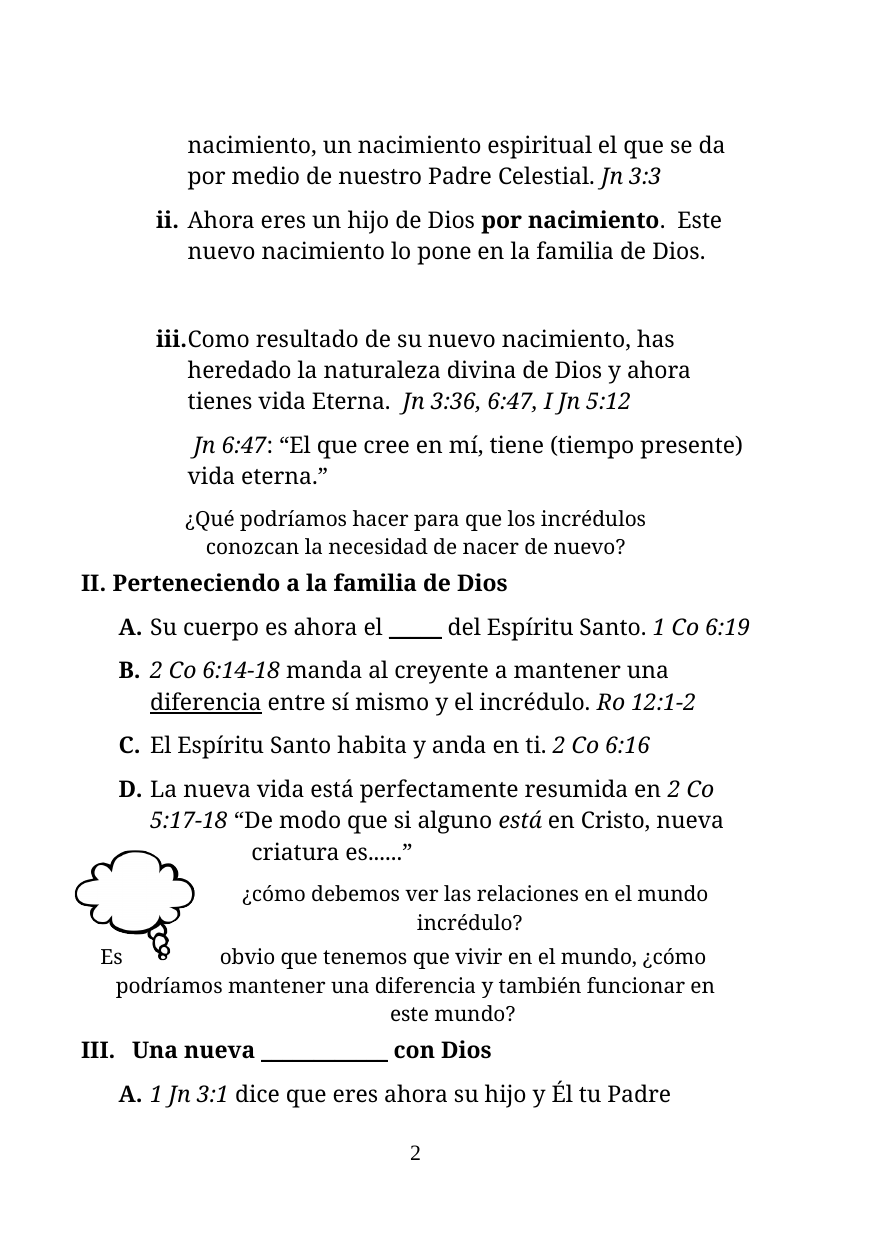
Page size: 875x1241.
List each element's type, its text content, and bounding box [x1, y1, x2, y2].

list Como resultado de su nuevo nacimiento, has heredado la naturaleza divina de Dios y ahora tienes vida Eterna. Jn 3:36, 6:47, I Jn 5:12 [150, 323, 756, 417]
list 2 Co 6:14-18 manda al creyente a mantener una diferencia entre sí mismo y el incrédulo. Ro 12:1-2 [112, 654, 756, 717]
picture [74, 850, 194, 960]
list Jn 6:47: “El que cree en mí, tiene (tiempo presente) vida eterna.” [187, 429, 756, 492]
list Su cuerpo es ahora el _____ del Espíritu Santo. 1 Co 6:19 [112, 611, 756, 642]
text Es obvio que tenemos que vivir en el mundo, ¿cómo podríamos mantener una diferencia y también funcionar en este mundo? [75, 942, 756, 1028]
list 1 Jn 3:1 dice que eres ahora su hijo y Él tu Padre celestial. [112, 1077, 756, 1109]
list La nueva vida está perfectamente resumida en 2 Co 5:17-18 “De modo que si alguno está en Cristo, nueva criatura es......” [112, 773, 756, 867]
text ¿Qué podríamos hacer para que los incrédulos conozcan la necesidad de nacer de nuevo? [75, 504, 756, 561]
list Perteneciendo a la familia de Dios [75, 567, 756, 598]
list Ahora eres un hijo de Dios por nacimiento. Este nuevo nacimiento lo pone en la familia de Dios. [150, 204, 756, 267]
text ¿cómo debemos ver las relaciones en el mundo incrédulo? [166, 879, 756, 936]
list Una nueva ____________ con Dios [75, 1034, 756, 1065]
list El Espíritu Santo habita y anda en ti. 2 Co 6:16 [112, 729, 756, 761]
